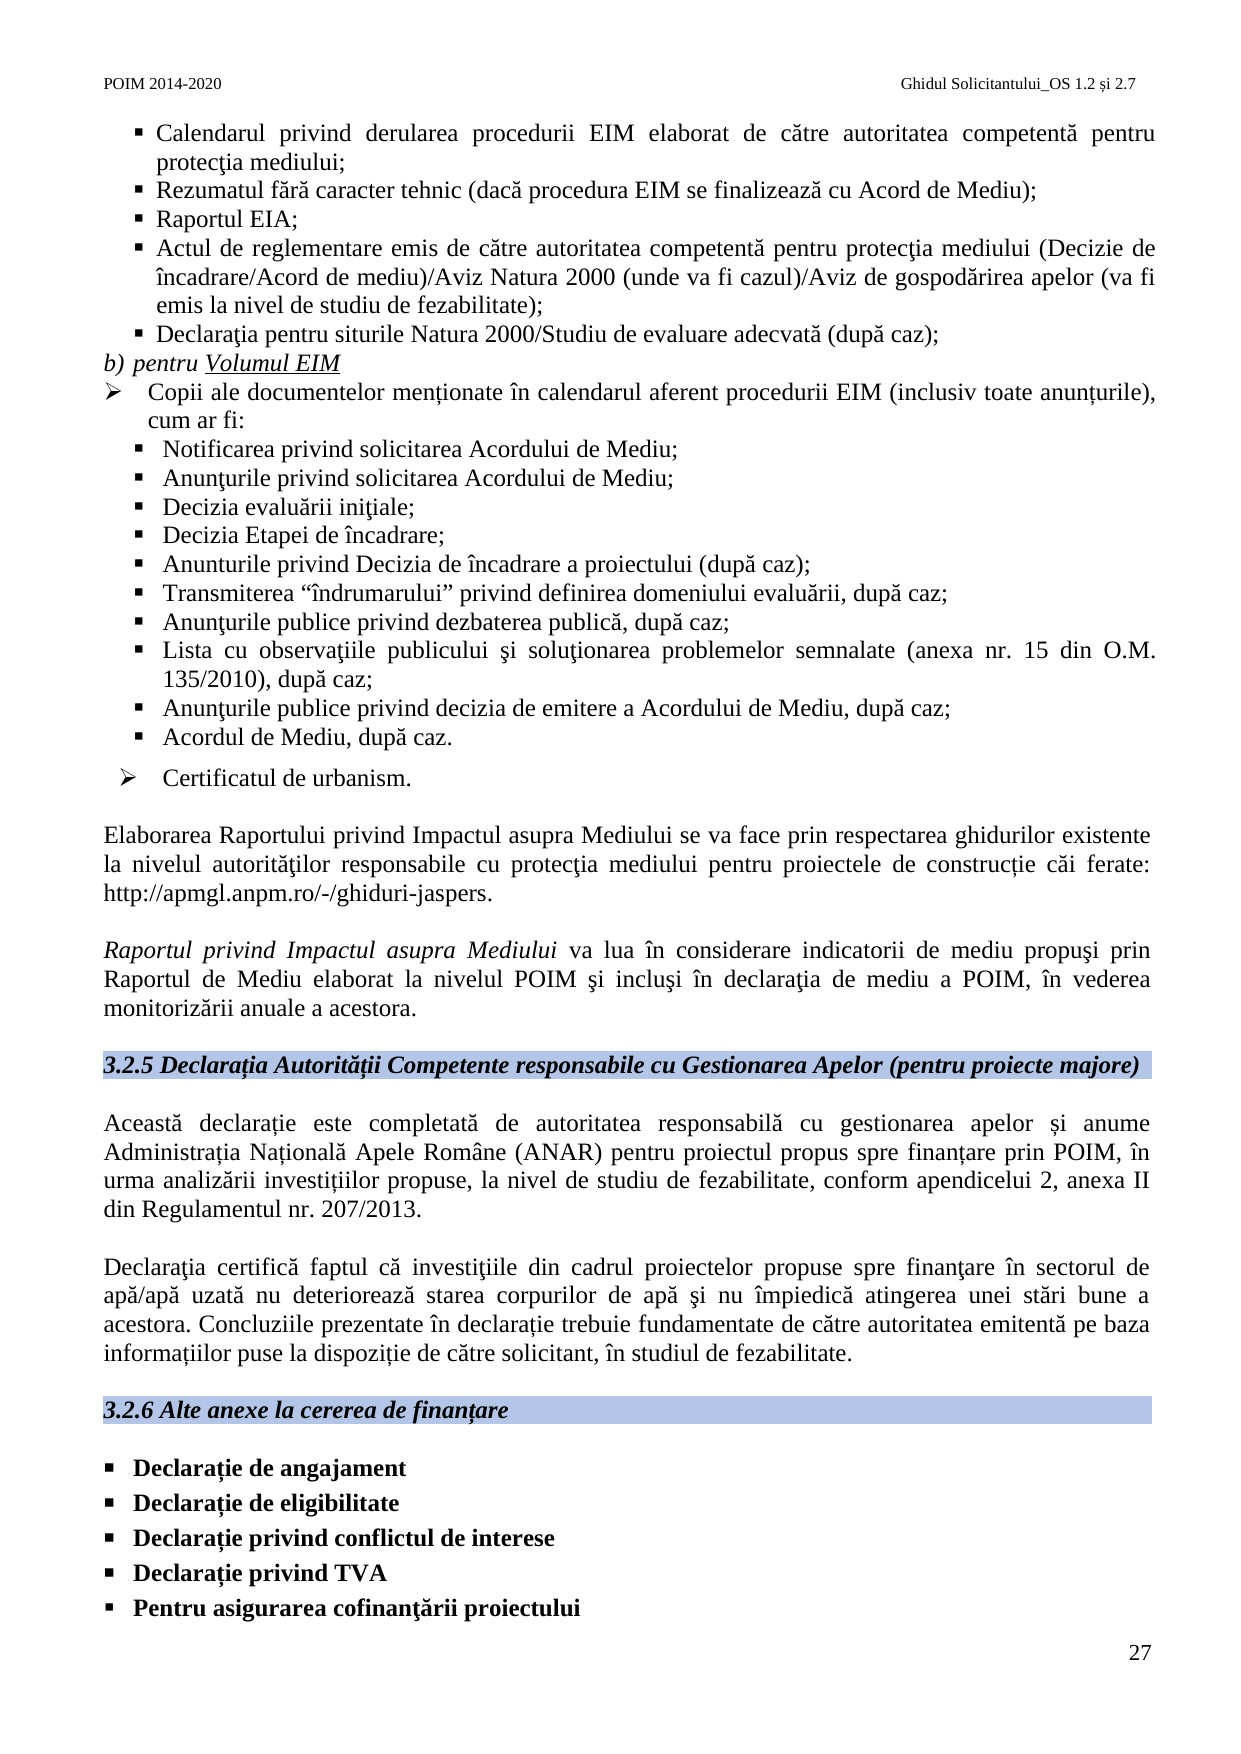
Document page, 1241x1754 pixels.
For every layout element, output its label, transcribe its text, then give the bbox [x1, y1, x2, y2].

list pentru Volumul EIM [103, 348, 1157, 377]
list Anunţurile privind solicitarea Acordului de Mediu; [133, 463, 1157, 492]
list Declarație privind conflictul de interese [103, 1523, 1152, 1552]
list Declarație de angajament [103, 1453, 1152, 1482]
list Decizia Etapei de încadrare; [133, 521, 1157, 549]
list Notificarea privind solicitarea Acordului de Mediu; [133, 434, 1157, 463]
list Acordul de Mediu, după caz. [133, 722, 1152, 751]
text Raportul privind Impactul asupra Mediului va lua în considerare indicatorii de mediu propuşi prin Raportul de Mediu elaborat la nivelul POIM şi incluşi în declaraţia de mediu a POIM, în vederea monitorizării anuale a acestora. [103, 936, 1152, 1022]
text Această declarație este completată de autoritatea responsabilă cu gestionarea apelor și anume Administrația Națională Apele Române (ANAR) pentru proiectul propus spre finanțare prin POIM, în urma analizării investițiilor propuse, la nivel de studiu de fezabilitate, conform apendicelui 2, anexa II din Regulamentul nr. 207/2013. [103, 1108, 1152, 1223]
list Actul de reglementare emis de către autoritatea competentă pentru protecţia mediului (Decizie de încadrare/Acord de mediu)/Aviz Natura 2000 (unde va fi cazul)/Aviz de gospodărirea apelor (va fi emis la nivel de studiu de fezabilitate); [133, 233, 1157, 319]
list Raportul EIA; [133, 204, 1157, 233]
text Declaraţia certifică faptul că investiţiile din cadrul proiectelor propuse spre finanţare în sectorul de apă/apă uzată nu deteriorează starea corpurilor de apă şi nu împiedică atingerea unei stări bune a acestora. Concluziile prezentate în declarație trebuie fundamentate de către autoritatea emitentă pe baza informațiilor puse la dispoziție de către solicitant, în studiul de fezabilitate. [103, 1252, 1152, 1367]
list Pentru asigurarea cofinanţării proiectului [103, 1593, 1152, 1622]
list Declarație privind TVA [103, 1558, 1152, 1587]
list Certificatul de urbanism. [118, 763, 1152, 792]
list Declaraţia pentru siturile Natura 2000/Studiu de evaluare adecvată (după caz); [133, 319, 1157, 348]
list Calendarul privind derularea procedurii EIM elaborat de către autoritatea competentă pentru protecţia mediului; [133, 118, 1157, 176]
list Copii ale documentelor menționate în calendarul aferent procedurii EIM (inclusiv toate anunțurile), cum ar fi: [103, 377, 1157, 434]
list Declarație de eligibilitate [103, 1488, 1152, 1517]
list Rezumatul fără caracter tehnic (dacă procedura EIM se finalizează cu Acord de Mediu); [133, 176, 1157, 204]
list Elaborarea Raportului privind Impactul asupra Mediului se va face prin respectarea ghidurilor existente la nivelul autorităţilor responsabile cu protecţia mediului pentru proiectele de construcție căi ferate: http://apmgl.anpm.ro/-/ghiduri-jaspers. [103, 821, 1152, 907]
subtitle 3.2.6 Alte anexe la cererea de finanțare [103, 1396, 1152, 1424]
list Anunţurile publice privind decizia de emitere a Acordului de Mediu, după caz; [133, 693, 1157, 722]
list Lista cu observaţiile publicului şi soluţionarea problemelor semnalate (anexa nr. 15 din O.M. 135/2010), după caz; [133, 636, 1157, 693]
list Anunţurile publice privind dezbaterea publică, după caz; [133, 607, 1157, 636]
list Transmiterea “îndrumarului” privind definirea domeniului evaluării, după caz; [133, 578, 1157, 607]
list Decizia evaluării iniţiale; [133, 492, 1157, 521]
list Anunturile privind Decizia de încadrare a proiectului (după caz); [133, 549, 1157, 578]
subtitle 3.2.5 Declarația Autorității Competente responsabile cu Gestionarea Apelor (pentru proiecte majore) [103, 1051, 1152, 1079]
